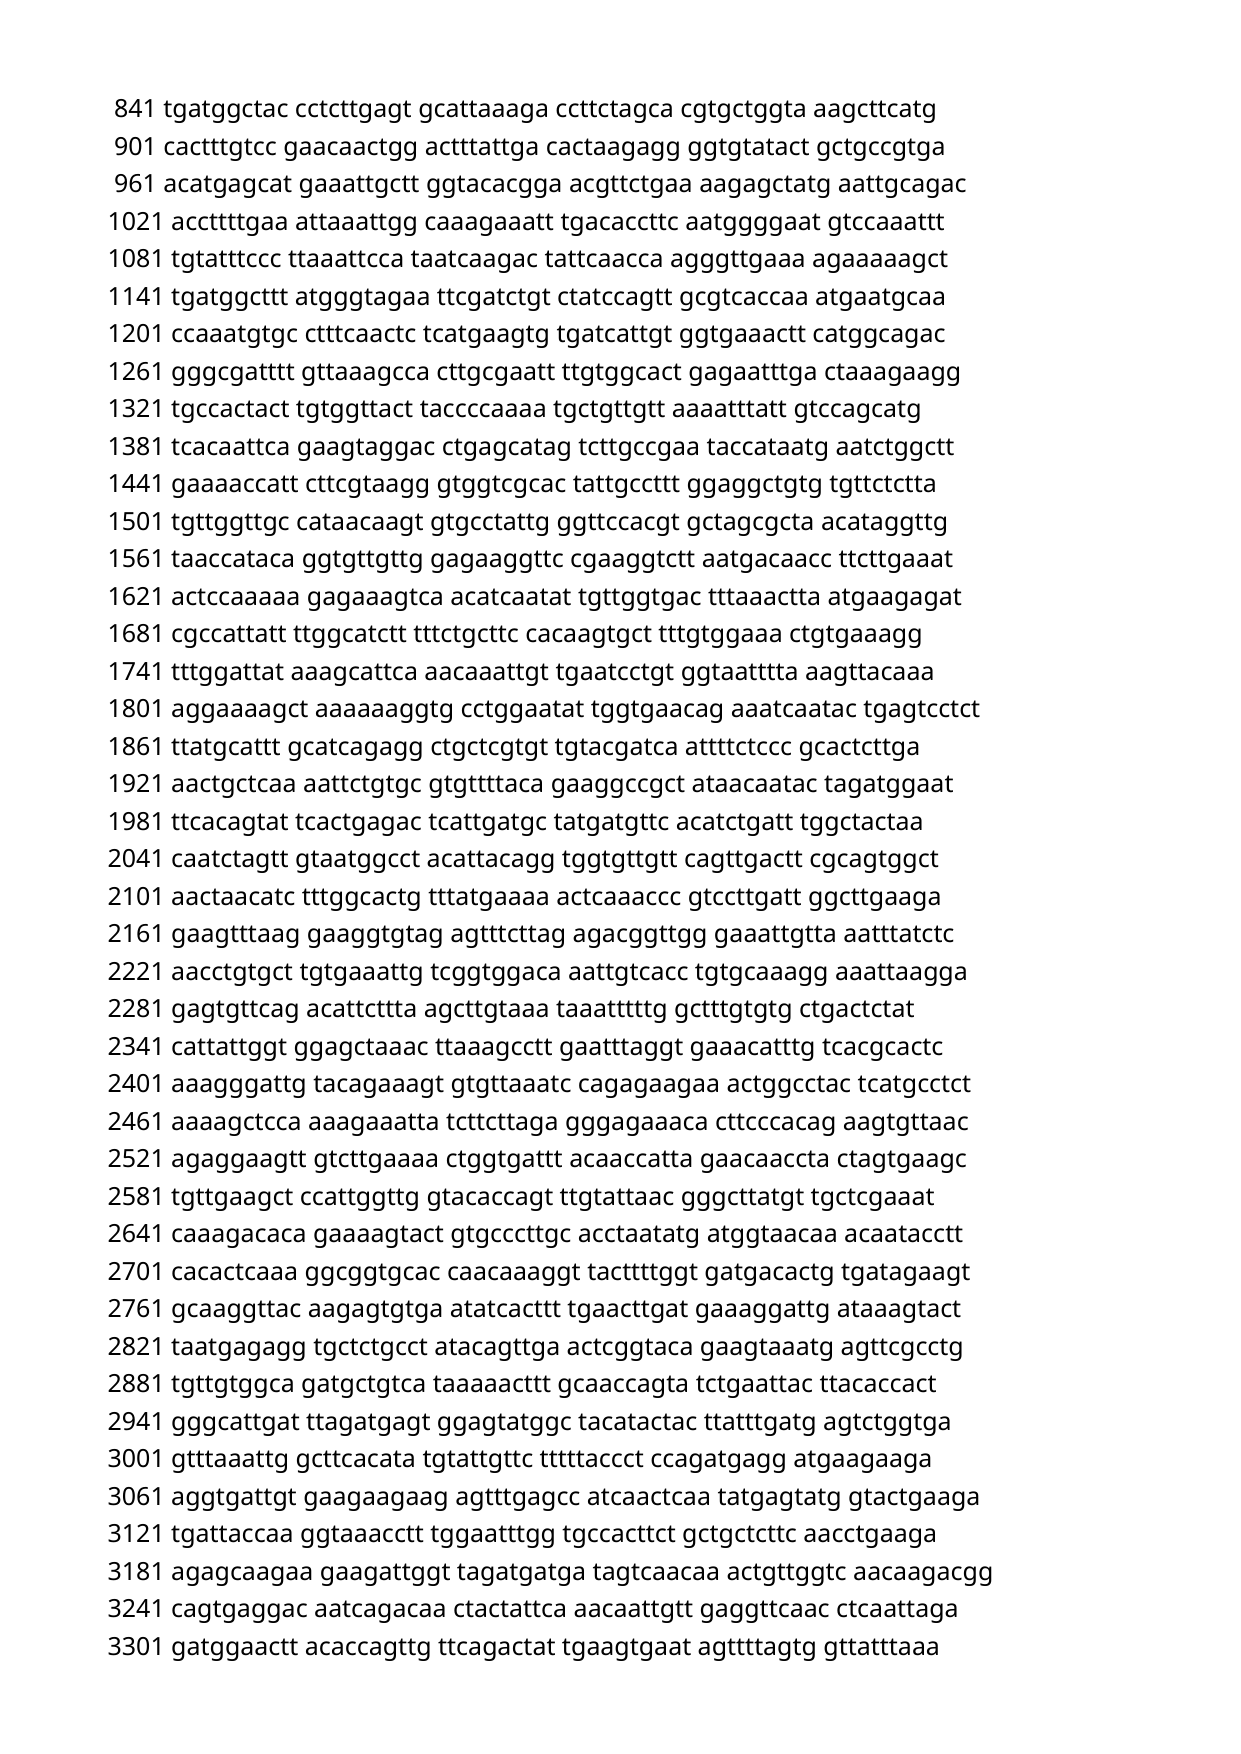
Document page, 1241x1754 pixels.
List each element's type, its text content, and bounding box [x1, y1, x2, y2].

text 3001 gtttaaattg gcttcacata tgtattgttc tttttaccct ccagatgagg atgaagaaga [75, 1439, 1165, 1477]
text 1621 actccaaaaa gagaaagtca acatcaatat tgttggtgac tttaaactta atgaagagat [75, 577, 1165, 614]
text 2941 gggcattgat ttagatgagt ggagtatggc tacatactac ttatttgatg agtctggtga [75, 1402, 1165, 1439]
text 2161 gaagtttaag gaaggtgtag agtttcttag agacggttgg gaaattgtta aatttatctc [75, 914, 1165, 952]
text 901 cactttgtcc gaacaactgg actttattga cactaagagg ggtgtatact gctgccgtga [75, 127, 1165, 164]
text 2401 aaagggattg tacagaaagt gtgttaaatc cagagaagaa actggcctac tcatgcctct [75, 1064, 1165, 1102]
text 1561 taaccataca ggtgttgttg gagaaggttc cgaaggtctt aatgacaacc ttcttgaaat [75, 539, 1165, 577]
text 2521 agaggaagtt gtcttgaaaa ctggtgattt acaaccatta gaacaaccta ctagtgaagc [75, 1139, 1165, 1177]
text 1381 tcacaattca gaagtaggac ctgagcatag tcttgccgaa taccataatg aatctggctt [75, 427, 1165, 464]
text 961 acatgagcat gaaattgctt ggtacacgga acgttctgaa aagagctatg aattgcagac [75, 164, 1165, 202]
text 1981 ttcacagtat tcactgagac tcattgatgc tatgatgttc acatctgatt tggctactaa [75, 802, 1165, 839]
text 3241 cagtgaggac aatcagacaa ctactattca aacaattgtt gaggttcaac ctcaattaga [75, 1589, 1165, 1627]
text 1861 ttatgcattt gcatcagagg ctgctcgtgt tgtacgatca attttctccc gcactcttga [75, 727, 1165, 764]
text 1021 accttttgaa attaaattgg caaagaaatt tgacaccttc aatggggaat gtccaaattt [75, 202, 1165, 239]
text 2041 caatctagtt gtaatggcct acattacagg tggtgttgtt cagttgactt cgcagtggct [75, 839, 1165, 877]
text 2761 gcaaggttac aagagtgtga atatcacttt tgaacttgat gaaaggattg ataaagtact [75, 1289, 1165, 1327]
text 1261 gggcgatttt gttaaagcca cttgcgaatt ttgtggcact gagaatttga ctaaagaagg [75, 352, 1165, 389]
text 1921 aactgctcaa aattctgtgc gtgttttaca gaaggccgct ataacaatac tagatggaat [75, 764, 1165, 802]
text 1501 tgttggttgc cataacaagt gtgcctattg ggttccacgt gctagcgcta acataggttg [75, 502, 1165, 539]
text 1741 tttggattat aaagcattca aacaaattgt tgaatcctgt ggtaatttta aagttacaaa [75, 652, 1165, 689]
text 3121 tgattaccaa ggtaaacctt tggaatttgg tgccacttct gctgctcttc aacctgaaga [75, 1514, 1165, 1552]
text 1321 tgccactact tgtggttact taccccaaaa tgctgttgtt aaaatttatt gtccagcatg [75, 389, 1165, 427]
text 2821 taatgagagg tgctctgcct atacagttga actcggtaca gaagtaaatg agttcgcctg [75, 1327, 1165, 1364]
text 1201 ccaaatgtgc ctttcaactc tcatgaagtg tgatcattgt ggtgaaactt catggcagac [75, 314, 1165, 352]
text 3181 agagcaagaa gaagattggt tagatgatga tagtcaacaa actgttggtc aacaagacgg [75, 1552, 1165, 1589]
text 2641 caaagacaca gaaaagtact gtgcccttgc acctaatatg atggtaacaa acaatacctt [75, 1214, 1165, 1252]
text 2281 gagtgttcag acattcttta agcttgtaaa taaatttttg gctttgtgtg ctgactctat [75, 989, 1165, 1027]
text 1441 gaaaaccatt cttcgtaagg gtggtcgcac tattgccttt ggaggctgtg tgttctctta [75, 464, 1165, 502]
text 3061 aggtgattgt gaagaagaag agtttgagcc atcaactcaa tatgagtatg gtactgaaga [75, 1477, 1165, 1514]
text 2221 aacctgtgct tgtgaaattg tcggtggaca aattgtcacc tgtgcaaagg aaattaagga [75, 952, 1165, 989]
text 3301 gatggaactt acaccagttg ttcagactat tgaagtgaat agttttagtg gttatttaaa [75, 1627, 1165, 1664]
text 2461 aaaagctcca aaagaaatta tcttcttaga gggagaaaca cttcccacag aagtgttaac [75, 1102, 1165, 1139]
text 2881 tgttgtggca gatgctgtca taaaaacttt gcaaccagta tctgaattac ttacaccact [75, 1364, 1165, 1402]
text 1801 aggaaaagct aaaaaaggtg cctggaatat tggtgaacag aaatcaatac tgagtcctct [75, 689, 1165, 727]
text 2101 aactaacatc tttggcactg tttatgaaaa actcaaaccc gtccttgatt ggcttgaaga [75, 877, 1165, 914]
text 2341 cattattggt ggagctaaac ttaaagcctt gaatttaggt gaaacatttg tcacgcactc [75, 1027, 1165, 1064]
text 1081 tgtatttccc ttaaattcca taatcaagac tattcaacca agggttgaaa agaaaaagct [75, 239, 1165, 277]
text 1141 tgatggcttt atgggtagaa ttcgatctgt ctatccagtt gcgtcaccaa atgaatgcaa [75, 277, 1165, 314]
text 2701 cacactcaaa ggcggtgcac caacaaaggt tacttttggt gatgacactg tgatagaagt [75, 1252, 1165, 1289]
text 2581 tgttgaagct ccattggttg gtacaccagt ttgtattaac gggcttatgt tgctcgaaat [75, 1177, 1165, 1214]
text 1681 cgccattatt ttggcatctt tttctgcttc cacaagtgct tttgtggaaa ctgtgaaagg [75, 614, 1165, 652]
text 841 tgatggctac cctcttgagt gcattaaaga ccttctagca cgtgctggta aagcttcatg [75, 89, 1165, 127]
